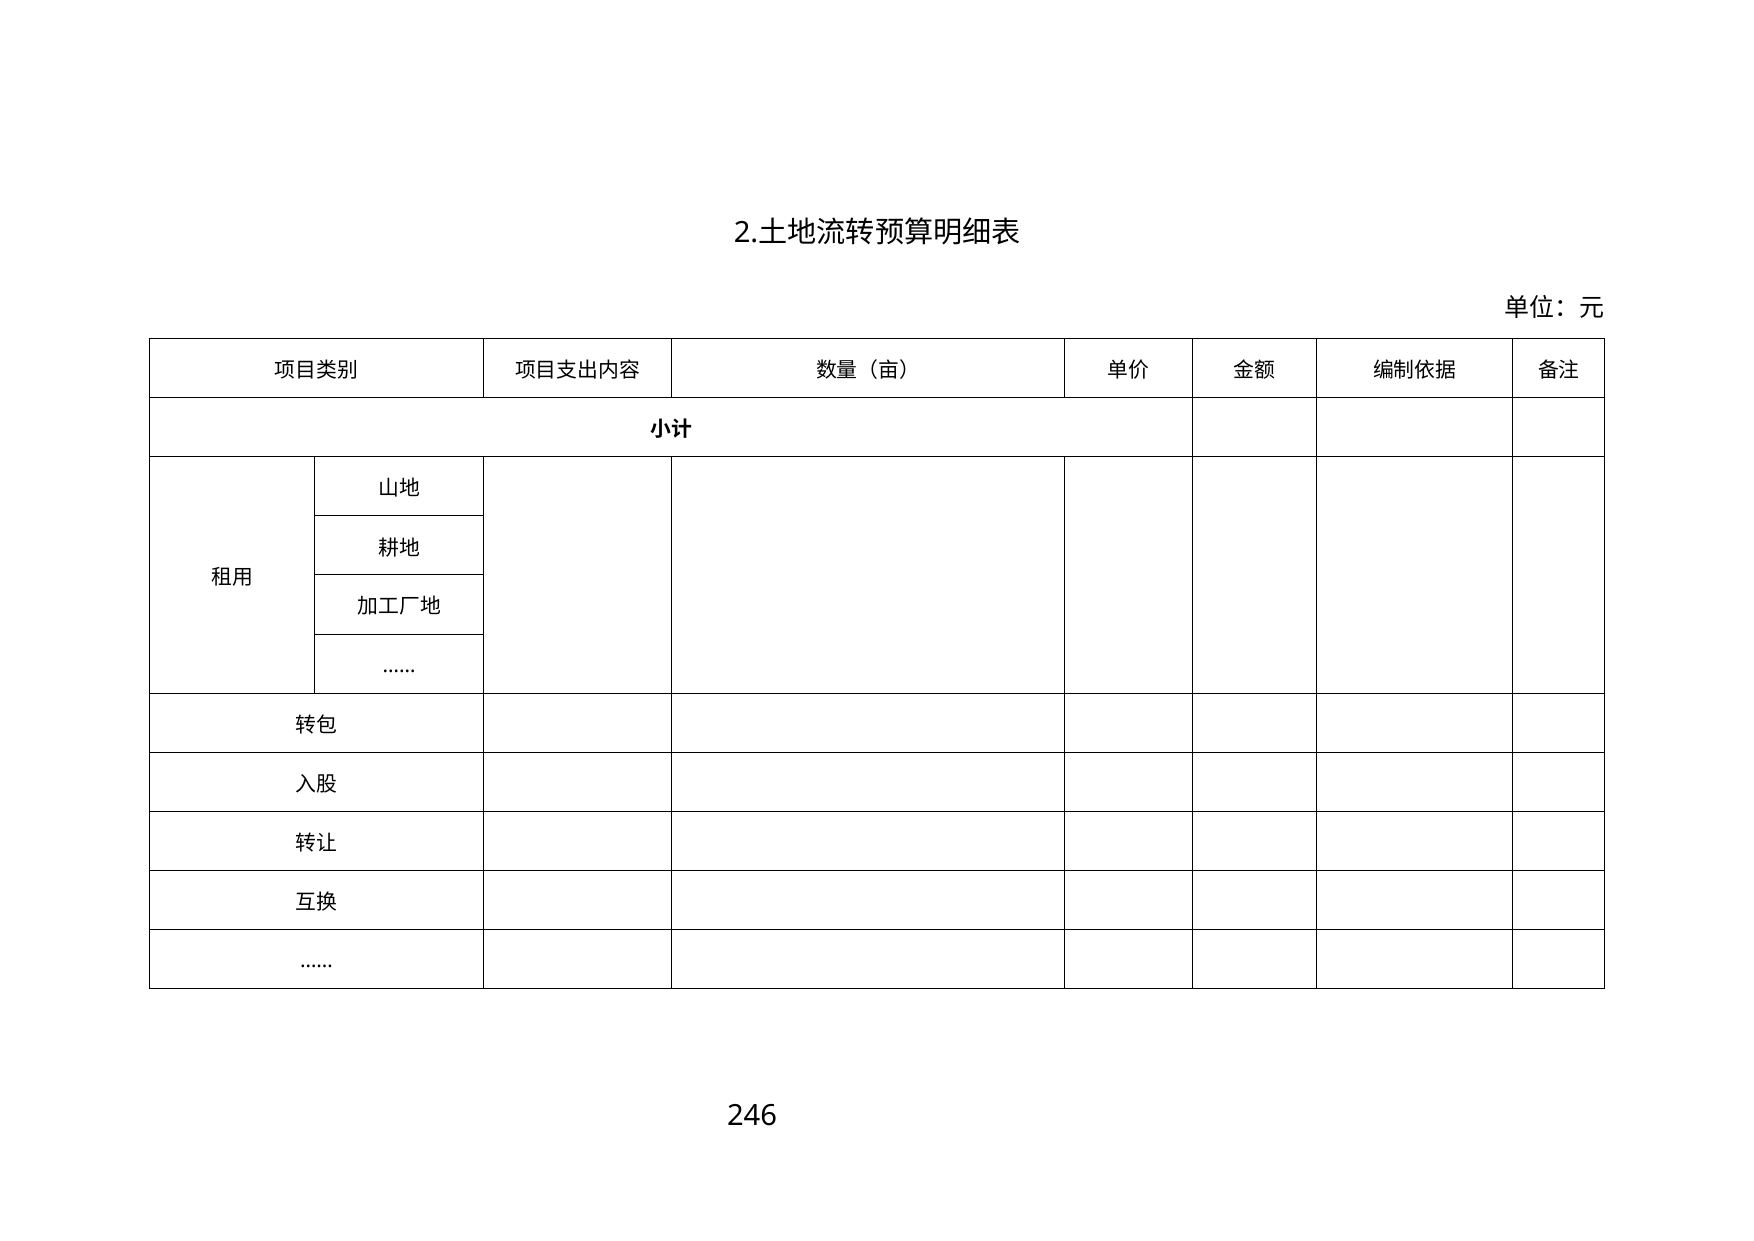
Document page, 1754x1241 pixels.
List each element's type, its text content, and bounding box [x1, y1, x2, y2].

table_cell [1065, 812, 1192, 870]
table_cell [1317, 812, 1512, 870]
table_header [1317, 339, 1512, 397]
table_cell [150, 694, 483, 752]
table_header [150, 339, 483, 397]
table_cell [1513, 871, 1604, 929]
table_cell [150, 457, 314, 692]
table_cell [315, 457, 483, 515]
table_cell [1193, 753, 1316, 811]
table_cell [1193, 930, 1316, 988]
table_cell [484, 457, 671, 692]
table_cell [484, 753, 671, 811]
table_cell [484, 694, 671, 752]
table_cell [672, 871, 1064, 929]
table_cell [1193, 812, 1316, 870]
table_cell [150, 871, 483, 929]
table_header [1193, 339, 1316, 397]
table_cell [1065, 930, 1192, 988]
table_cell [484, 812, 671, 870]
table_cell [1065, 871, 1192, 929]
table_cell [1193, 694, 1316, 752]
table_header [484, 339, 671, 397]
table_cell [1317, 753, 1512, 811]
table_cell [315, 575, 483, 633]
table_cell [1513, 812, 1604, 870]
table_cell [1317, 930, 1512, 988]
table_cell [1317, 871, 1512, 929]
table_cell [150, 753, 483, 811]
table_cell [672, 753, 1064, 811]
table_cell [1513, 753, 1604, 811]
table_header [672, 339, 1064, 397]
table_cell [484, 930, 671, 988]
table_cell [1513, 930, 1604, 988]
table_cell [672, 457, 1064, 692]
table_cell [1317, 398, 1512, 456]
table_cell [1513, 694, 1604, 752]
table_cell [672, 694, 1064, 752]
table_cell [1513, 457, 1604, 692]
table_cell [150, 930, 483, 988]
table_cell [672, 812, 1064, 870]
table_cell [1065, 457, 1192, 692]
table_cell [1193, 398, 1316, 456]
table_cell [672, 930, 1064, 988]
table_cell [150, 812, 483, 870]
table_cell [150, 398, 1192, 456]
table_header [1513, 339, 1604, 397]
text 单位：元 [150, 273, 1604, 338]
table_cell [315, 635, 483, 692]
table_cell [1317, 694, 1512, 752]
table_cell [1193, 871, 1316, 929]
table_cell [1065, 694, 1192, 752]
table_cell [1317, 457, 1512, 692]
text 2.土地流转预算明细表 [150, 198, 1604, 263]
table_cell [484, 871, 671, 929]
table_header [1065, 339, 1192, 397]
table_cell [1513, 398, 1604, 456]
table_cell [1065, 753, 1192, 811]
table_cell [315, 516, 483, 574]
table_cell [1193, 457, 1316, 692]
